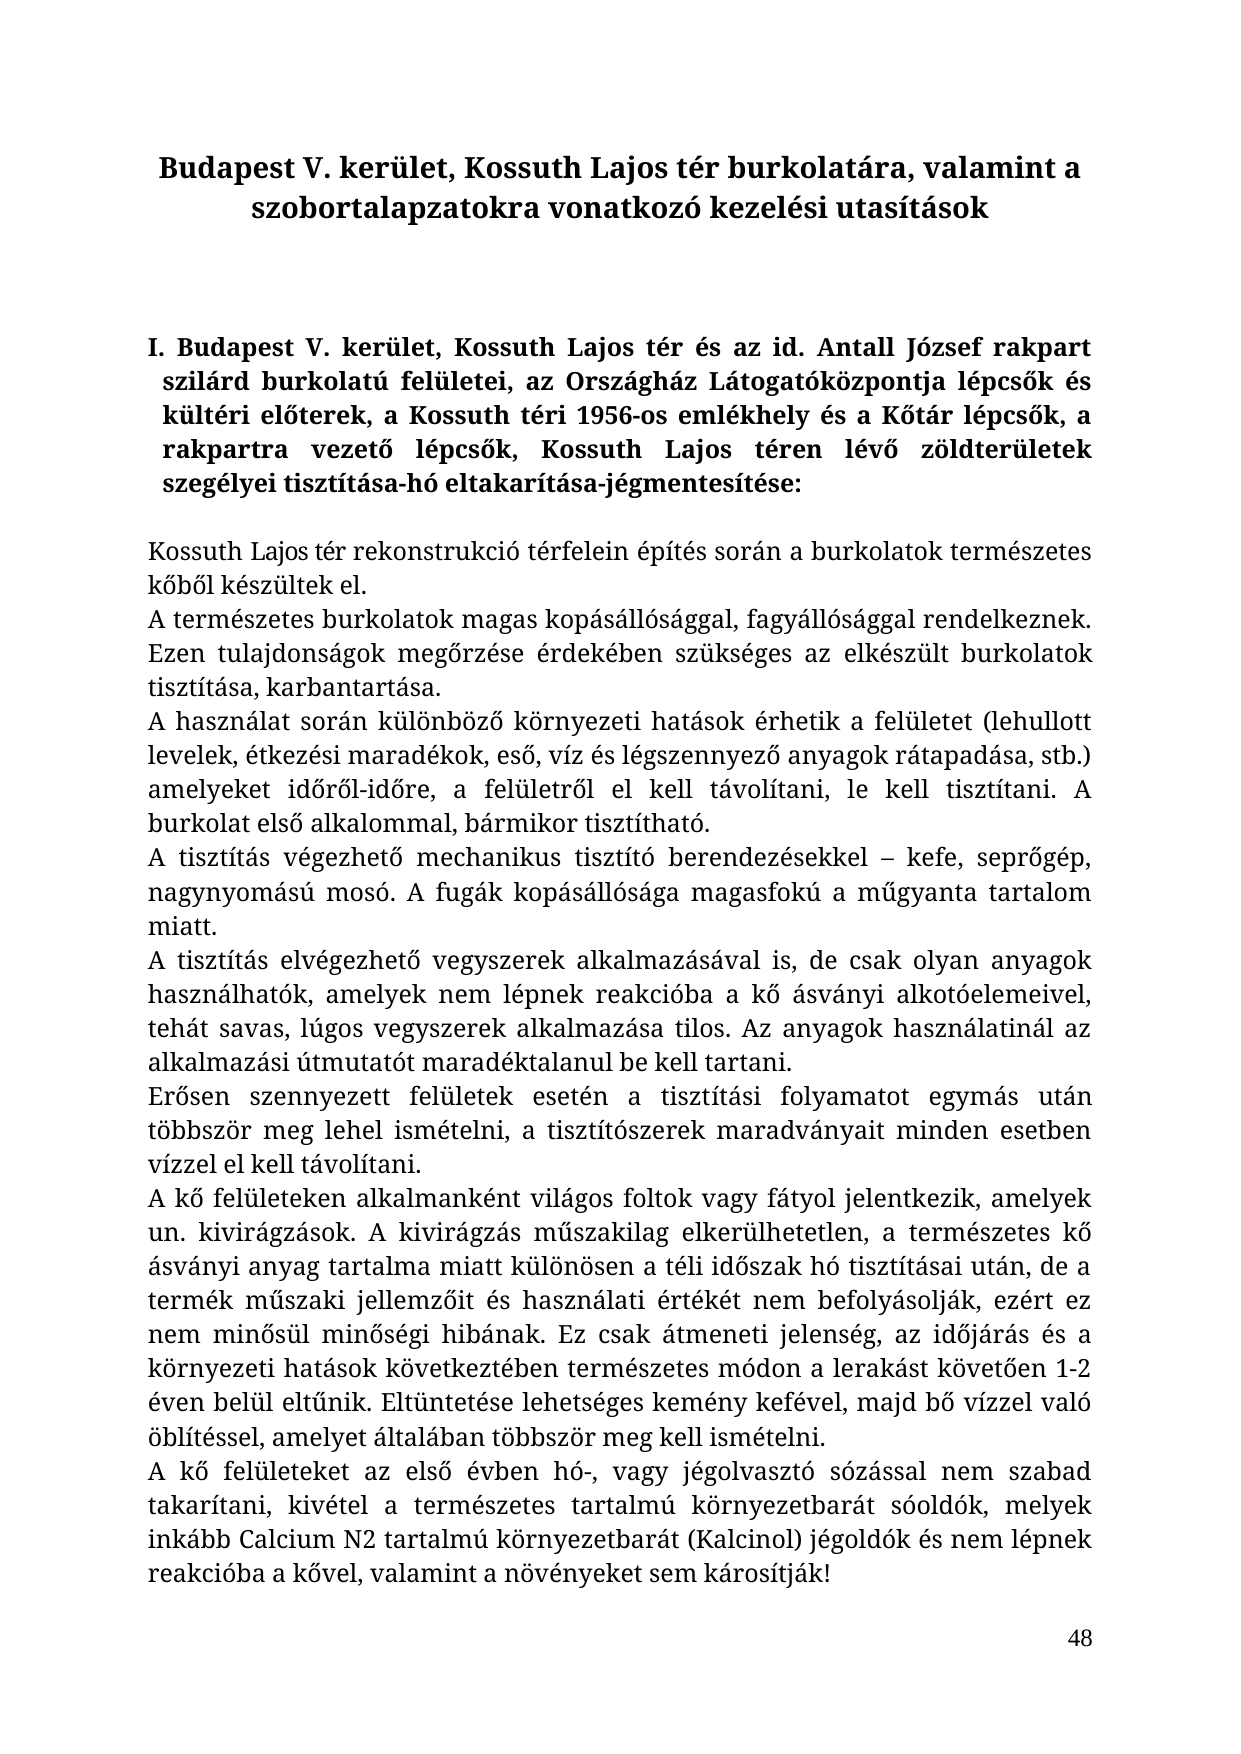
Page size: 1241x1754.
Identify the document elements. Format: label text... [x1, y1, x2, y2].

text Kossuth Lajos tér rekonstrukció térfelein építés során a burkolatok természetes kőből készültek el. [148, 533, 1093, 602]
text I. Budapest V. kerület, Kossuth Lajos tér és az id. Antall József rakpart szilárd burkolatú felületei, az Országház Látogatóközpontja lépcsők és kültéri előterek, a Kossuth téri 1956-os emlékhely és a Kőtár lépcsők, a rakpartra vezető lépcsők, Kossuth Lajos téren lévő zöldterületek szegélyei tisztítása-hó eltakarítása-jégmentesítése: [148, 329, 1093, 499]
text Budapest V. kerület, Kossuth Lajos tér burkolatára, valamint a szobortalapzatokra vonatkozó kezelési utasítások [148, 148, 1093, 227]
text A természetes burkolatok magas kopásállósággal, fagyállósággal rendelkeznek. Ezen tulajdonságok megőrzése érdekében szükséges az elkészült burkolatok tisztítása, karbantartása. [148, 602, 1093, 704]
text Erősen szennyezett felületek esetén a tisztítási folyamatot egymás után többször meg lehel ismételni, a tisztítószerek maradványait minden esetben vízzel el kell távolítani. [148, 1078, 1093, 1181]
text A használat során különböző környezeti hatások érhetik a felületet (lehullott levelek, étkezési maradékok, eső, víz és légszennyező anyagok rátapadása, stb.) amelyeket időről-időre, a felületről el kell távolítani, le kell tisztítani. A burkolat első alkalommal, bármikor tisztítható. [148, 704, 1093, 840]
text A tisztítás végezhető mechanikus tisztító berendezésekkel – kefe, seprőgép, nagynyomású mosó. A fugák kopásállósága magasfokú a műgyanta tartalom miatt. [148, 840, 1093, 942]
text A kő felületeket az első évben hó-, vagy jégolvasztó sózással nem szabad takarítani, kivétel a természetes tartalmú környezetbarát sóoldók, melyek inkább Calcium N2 tartalmú környezetbarát (Kalcinol) jégoldók és nem lépnek reakcióba a kővel, valamint a növényeket sem károsítják! [148, 1453, 1093, 1589]
text A tisztítás elvégezhető vegyszerek alkalmazásával is, de csak olyan anyagok használhatók, amelyek nem lépnek reakcióba a kő ásványi alkotóelemeivel, tehát savas, lúgos vegyszerek alkalmazása tilos. Az anyagok használatinál az alkalmazási útmutatót maradéktalanul be kell tartani. [148, 942, 1093, 1078]
text A kő felületeken alkalmanként világos foltok vagy fátyol jelentkezik, amelyek un. kivirágzások. A kivirágzás műszakilag elkerülhetetlen, a természetes kő ásványi anyag tartalma miatt különösen a téli időszak hó tisztításai után, de a termék műszaki jellemzőit és használati értékét nem befolyásolják, ezért ez nem minősül minőségi hibának. Ez csak átmeneti jelenség, az időjárás és a környezeti hatások következtében természetes módon a lerakást követően 1-2 éven belül eltűnik. Eltüntetése lehetséges kemény kefével, majd bő vízzel való öblítéssel, amelyet általában többször meg kell ismételni. [148, 1181, 1093, 1453]
